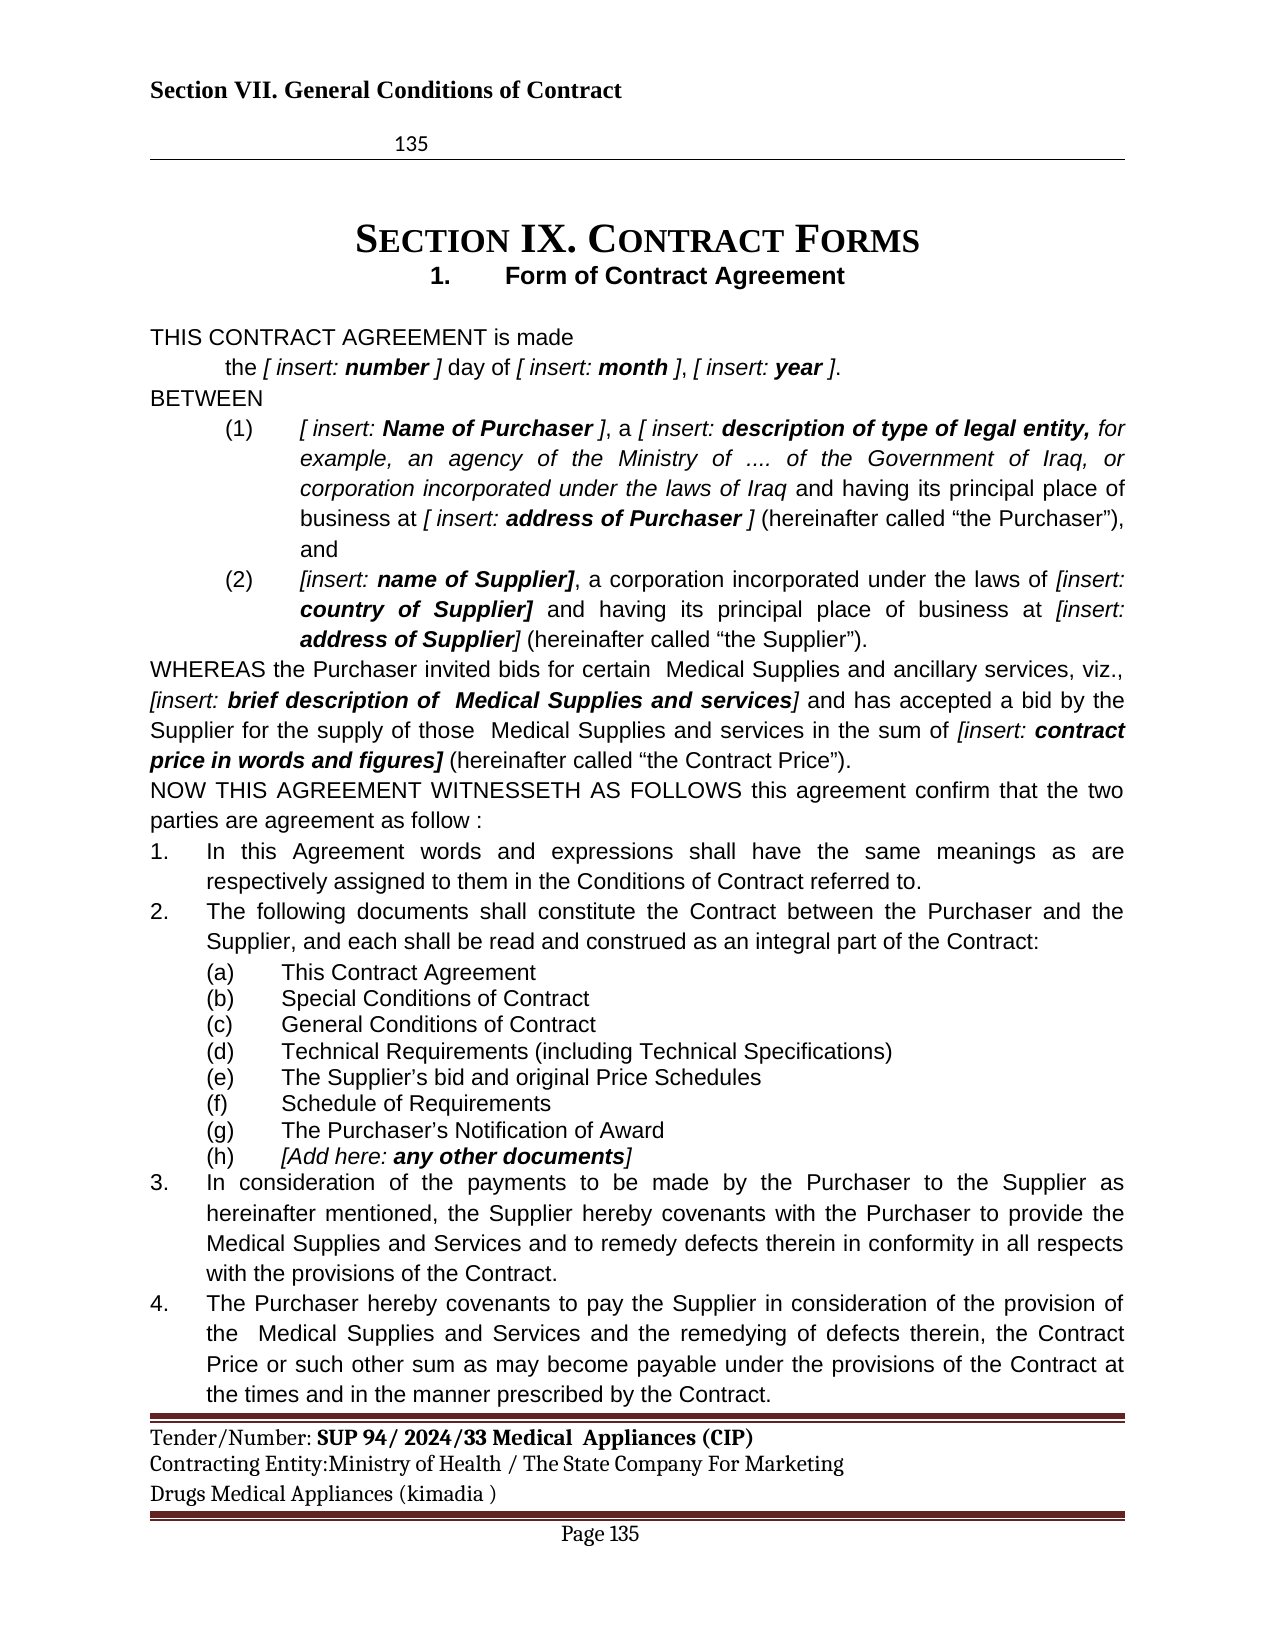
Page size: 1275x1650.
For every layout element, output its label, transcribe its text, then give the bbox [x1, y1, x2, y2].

text 4. The Purchaser hereby covenants to pay the Supplier in consideration of the provision of the Medical Supplies and Services and the remedying of defects therein, the Contract Price or such other sum as may become payable under the provisions of the Contract at the times and in the manner prescribed by the Contract. [150, 1290, 1125, 1407]
list The Supplier’s bid and original Price Schedules [206, 1064, 1125, 1090]
list The Purchaser’s Notification of Award [206, 1117, 1125, 1143]
text (1) [ insert: Name of Purchaser ], a [ insert: description of type of legal entity, for example, an agency of the Ministry of .... of the Government of Iraq, or corporation incorporated under the laws of Iraq and having its principal place of business at [ insert: address of Purchaser ] (hereinafter called “the Purchaser”), and [225, 415, 1125, 562]
text BETWEEN [150, 384, 1125, 411]
list Special Conditions of Contract [206, 985, 1125, 1011]
text the [ insert: number ] day of [ insert: month ], [ insert: year ]. [150, 354, 1125, 381]
text (2) [insert: name of Supplier], a corporation incorporated under the laws of [insert: country of Supplier] and having its principal place of business at [insert: address of Supplier] (hereinafter called “the Supplier”). [225, 566, 1125, 653]
list Schedule of Requirements [206, 1090, 1125, 1117]
list General Conditions of Contract [206, 1011, 1125, 1038]
text 2. The following documents shall constitute the Contract between the Purchaser and the Supplier, and each shall be read and construed as an integral part of the Contract: [150, 898, 1125, 955]
list Technical Requirements (including Technical Specifications) [206, 1038, 1125, 1064]
text 1. In this Agreement words and expressions shall have the same meanings as are respectively assigned to them in the Conditions of Contract referred to. [150, 838, 1125, 894]
list [Add here: any other documents] [206, 1143, 1125, 1169]
text 1. Form of Contract Agreement [150, 261, 1125, 290]
text THIS CONTRACT AGREEMENT is made [150, 324, 1125, 351]
text 3. In consideration of the payments to be made by the Purchaser to the Supplier as hereinafter mentioned, the Supplier hereby covenants with the Purchaser to provide the Medical Supplies and Services and to remedy defects therein in conformity in all respects with the provisions of the Contract. [150, 1169, 1125, 1286]
text NOW THIS AGREEMENT WITNESSETH AS FOLLOWS this agreement confirm that the two parties are agreement as follow : [150, 777, 1125, 834]
list This Contract Agreement [206, 958, 1125, 985]
text WHEREAS the Purchaser invited bids for certain Medical Supplies and ancillary services, viz., [insert: brief description of Medical Supplies and services] and has accepted a bid by the Supplier for the supply of those Medical Supplies and services in the sum of [insert: contract price in words and figures] (hereinafter called “the Contract Price”). [150, 656, 1125, 773]
subtitle Section IX. Contract Forms [150, 213, 1125, 261]
